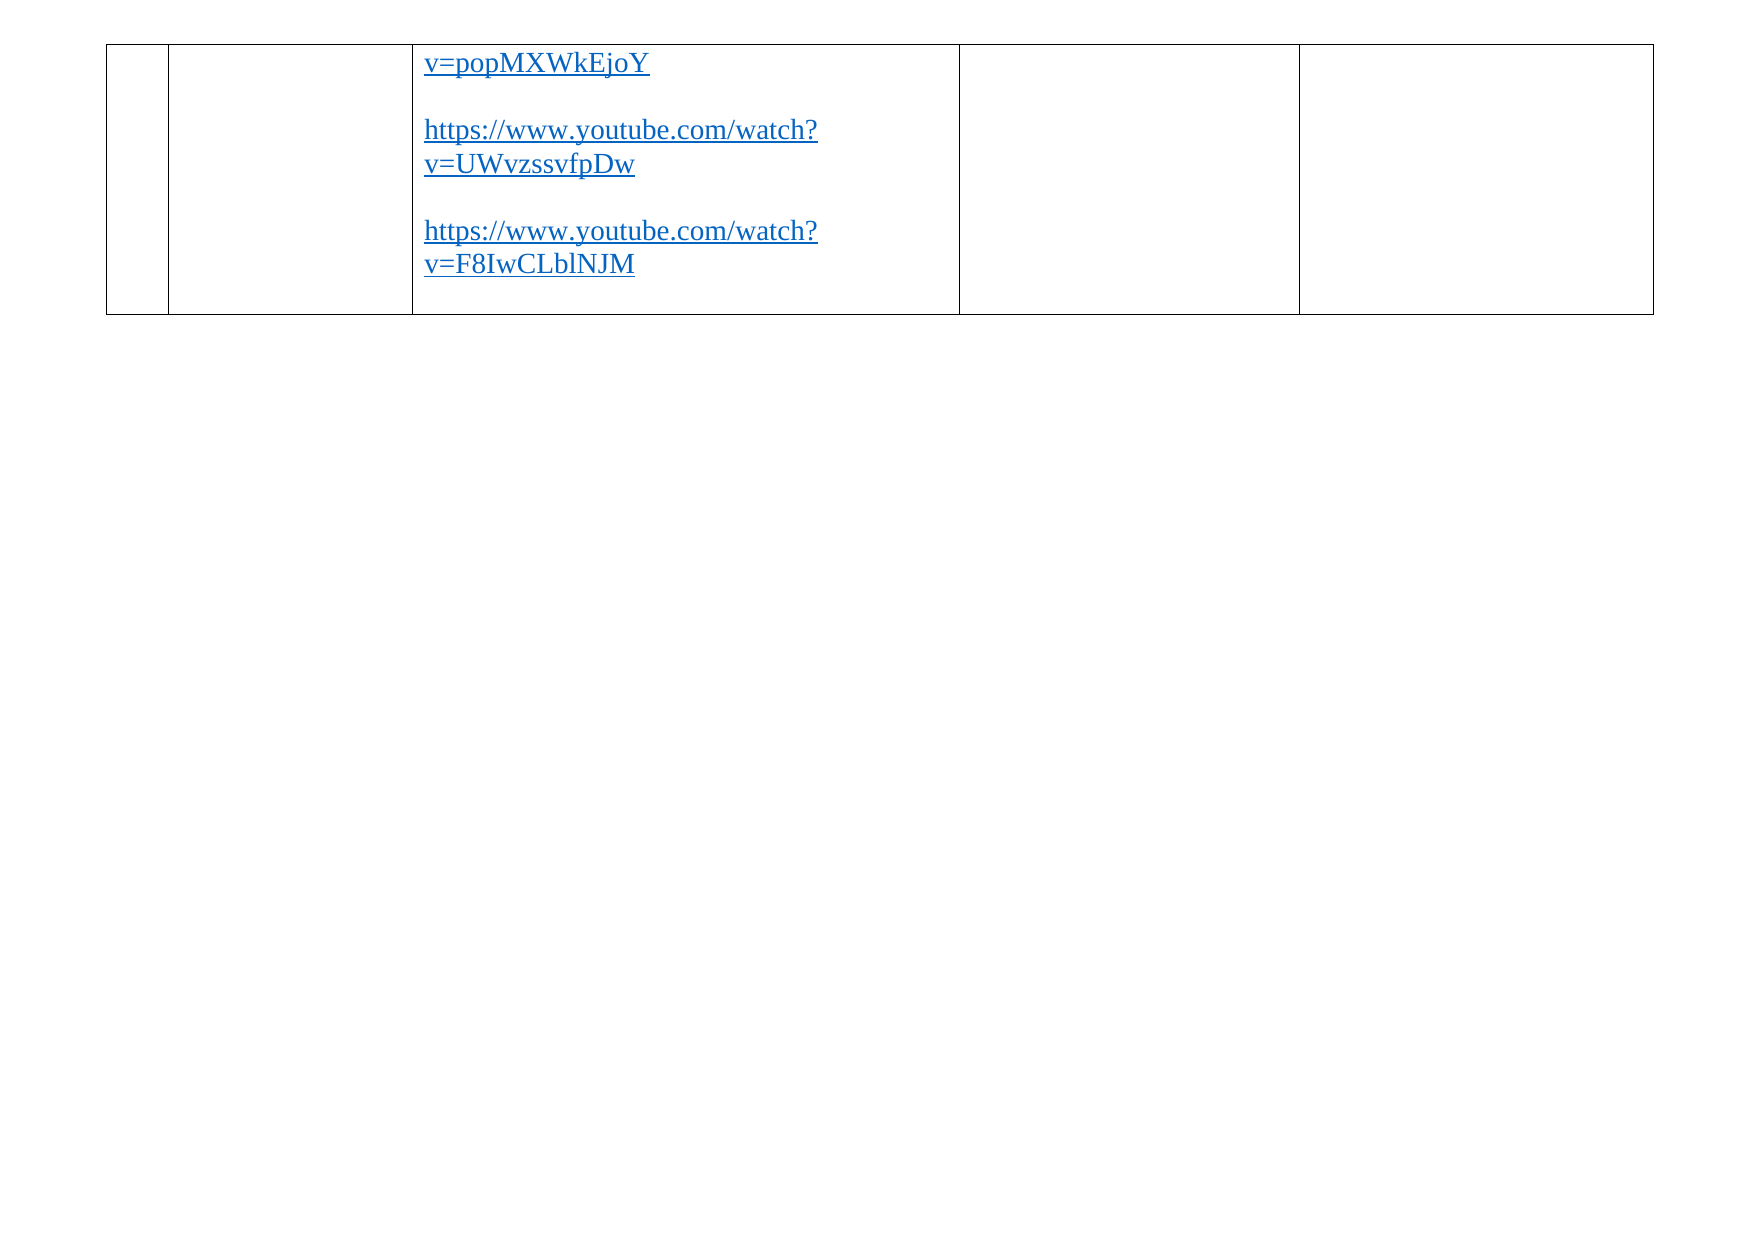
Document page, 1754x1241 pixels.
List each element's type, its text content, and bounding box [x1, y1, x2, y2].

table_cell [169, 45, 412, 314]
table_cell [1300, 45, 1653, 314]
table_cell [413, 45, 959, 314]
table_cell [960, 45, 1299, 314]
table_cell 3. [107, 45, 168, 314]
